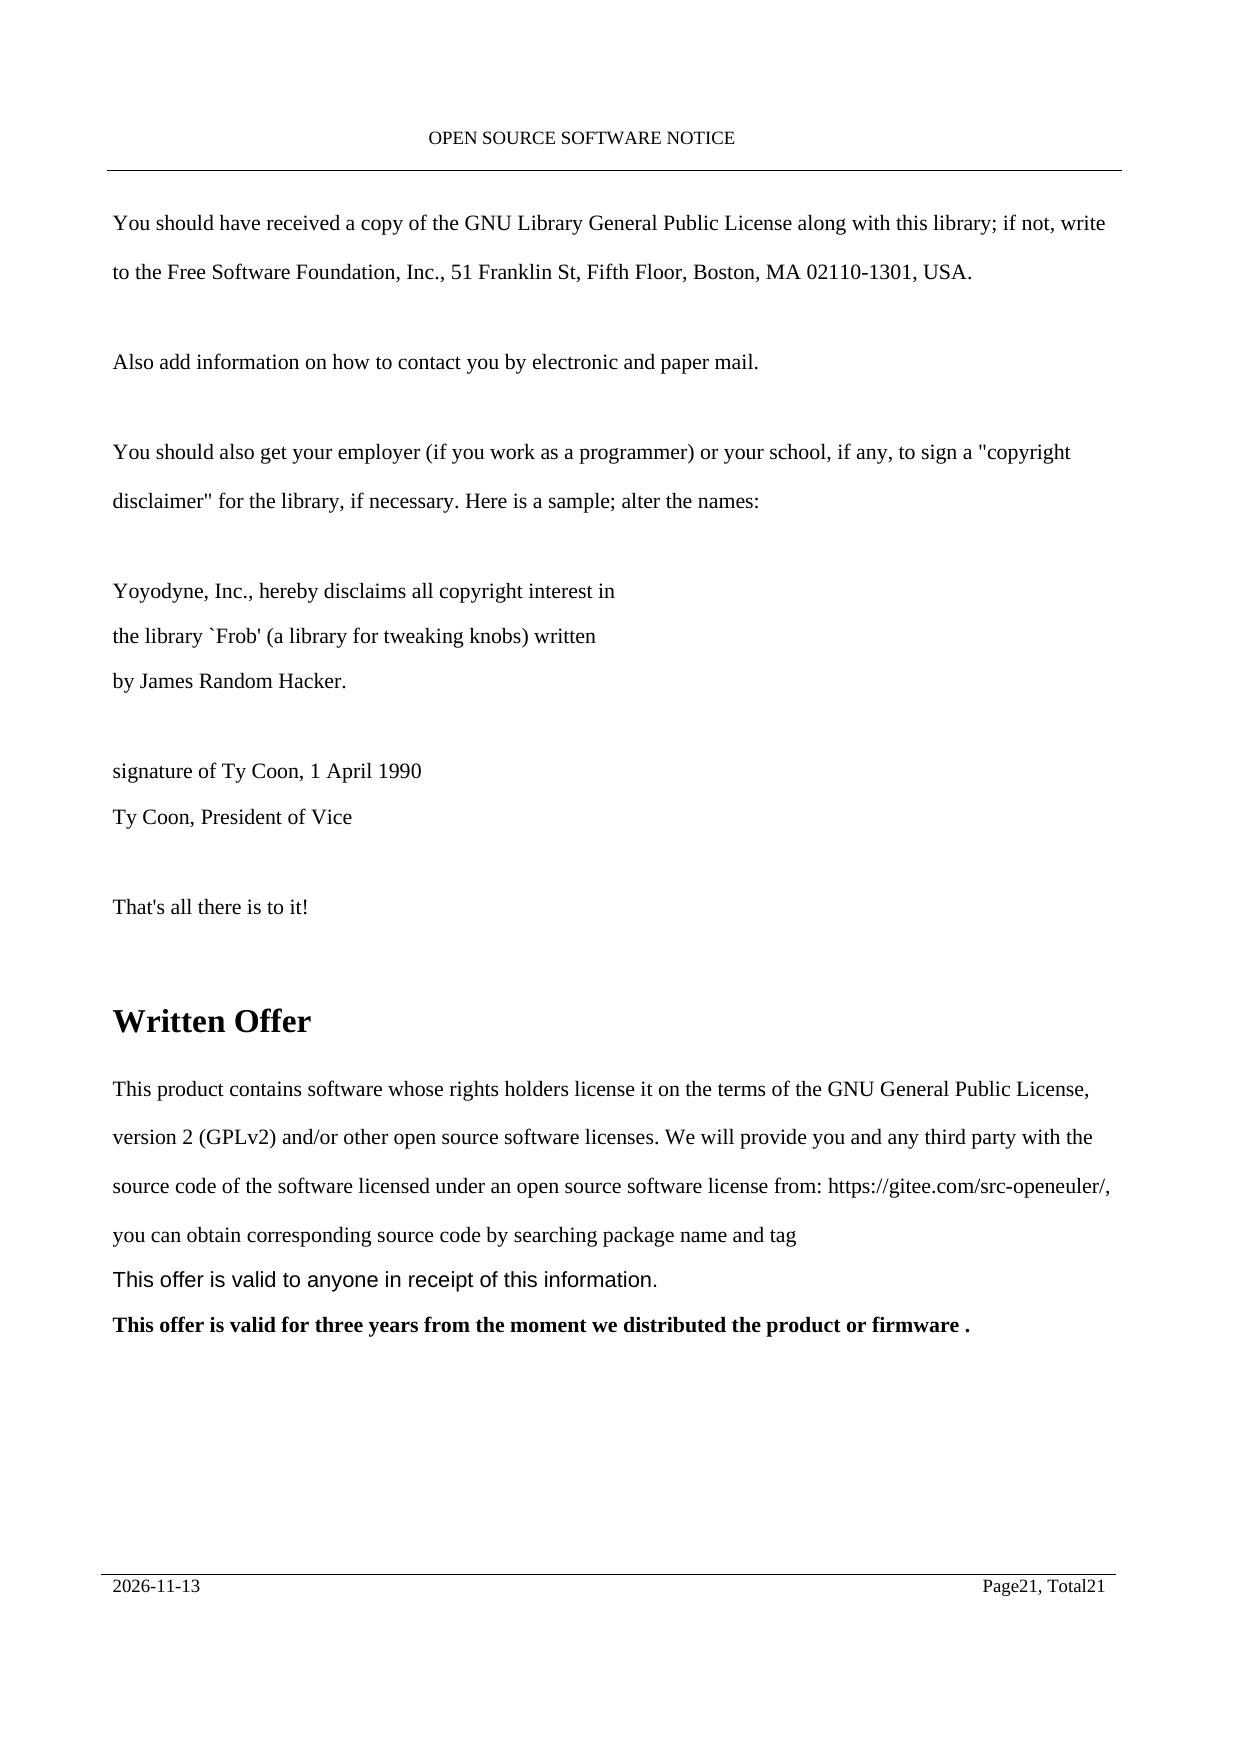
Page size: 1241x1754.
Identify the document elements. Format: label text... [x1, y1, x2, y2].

text This product contains software whose rights holders license it on the terms of the GNU General Public License, version 2 (GPLv2) and/or other open source software licenses. We will provide you and any third party with the source code of the software licensed under an open source software license from: https://gitee.com/src-openeuler/, you can obtain corresponding source code by searching package name and tag [112, 1072, 1128, 1251]
text Yoyodyne, Inc., hereby disclaims all copyright interest in [112, 574, 1128, 607]
text Also add information on how to contact you by electronic and paper mail. [112, 345, 1128, 378]
text This offer is valid to anyone in receipt of this information. [112, 1263, 1128, 1296]
text Ty Coon, President of Vice [112, 800, 1128, 832]
text That's all there is to it! [112, 890, 1128, 971]
text Written Offer [112, 988, 1128, 1053]
text by James Random Hacker. [112, 665, 1128, 697]
text This offer is valid for three years from the moment we distributed the product or firmware . [112, 1308, 1128, 1341]
text the library `Frob' (a library for tweaking knobs) written [112, 619, 1128, 652]
text You should have received a copy of the GNU Library General Public License along with this library; if not, write to the Free Software Foundation, Inc., 51 Franklin St, Fifth Floor, Boston, MA 02110-1301, USA. [112, 206, 1128, 288]
text signature of Ty Coon, 1 April 1990 [112, 755, 1128, 787]
text You should also get your employer (if you work as a programmer) or your school, if any, to sign a "copyright disclaimer" for the library, if necessary. Here is a sample; alter the names: [112, 436, 1128, 517]
